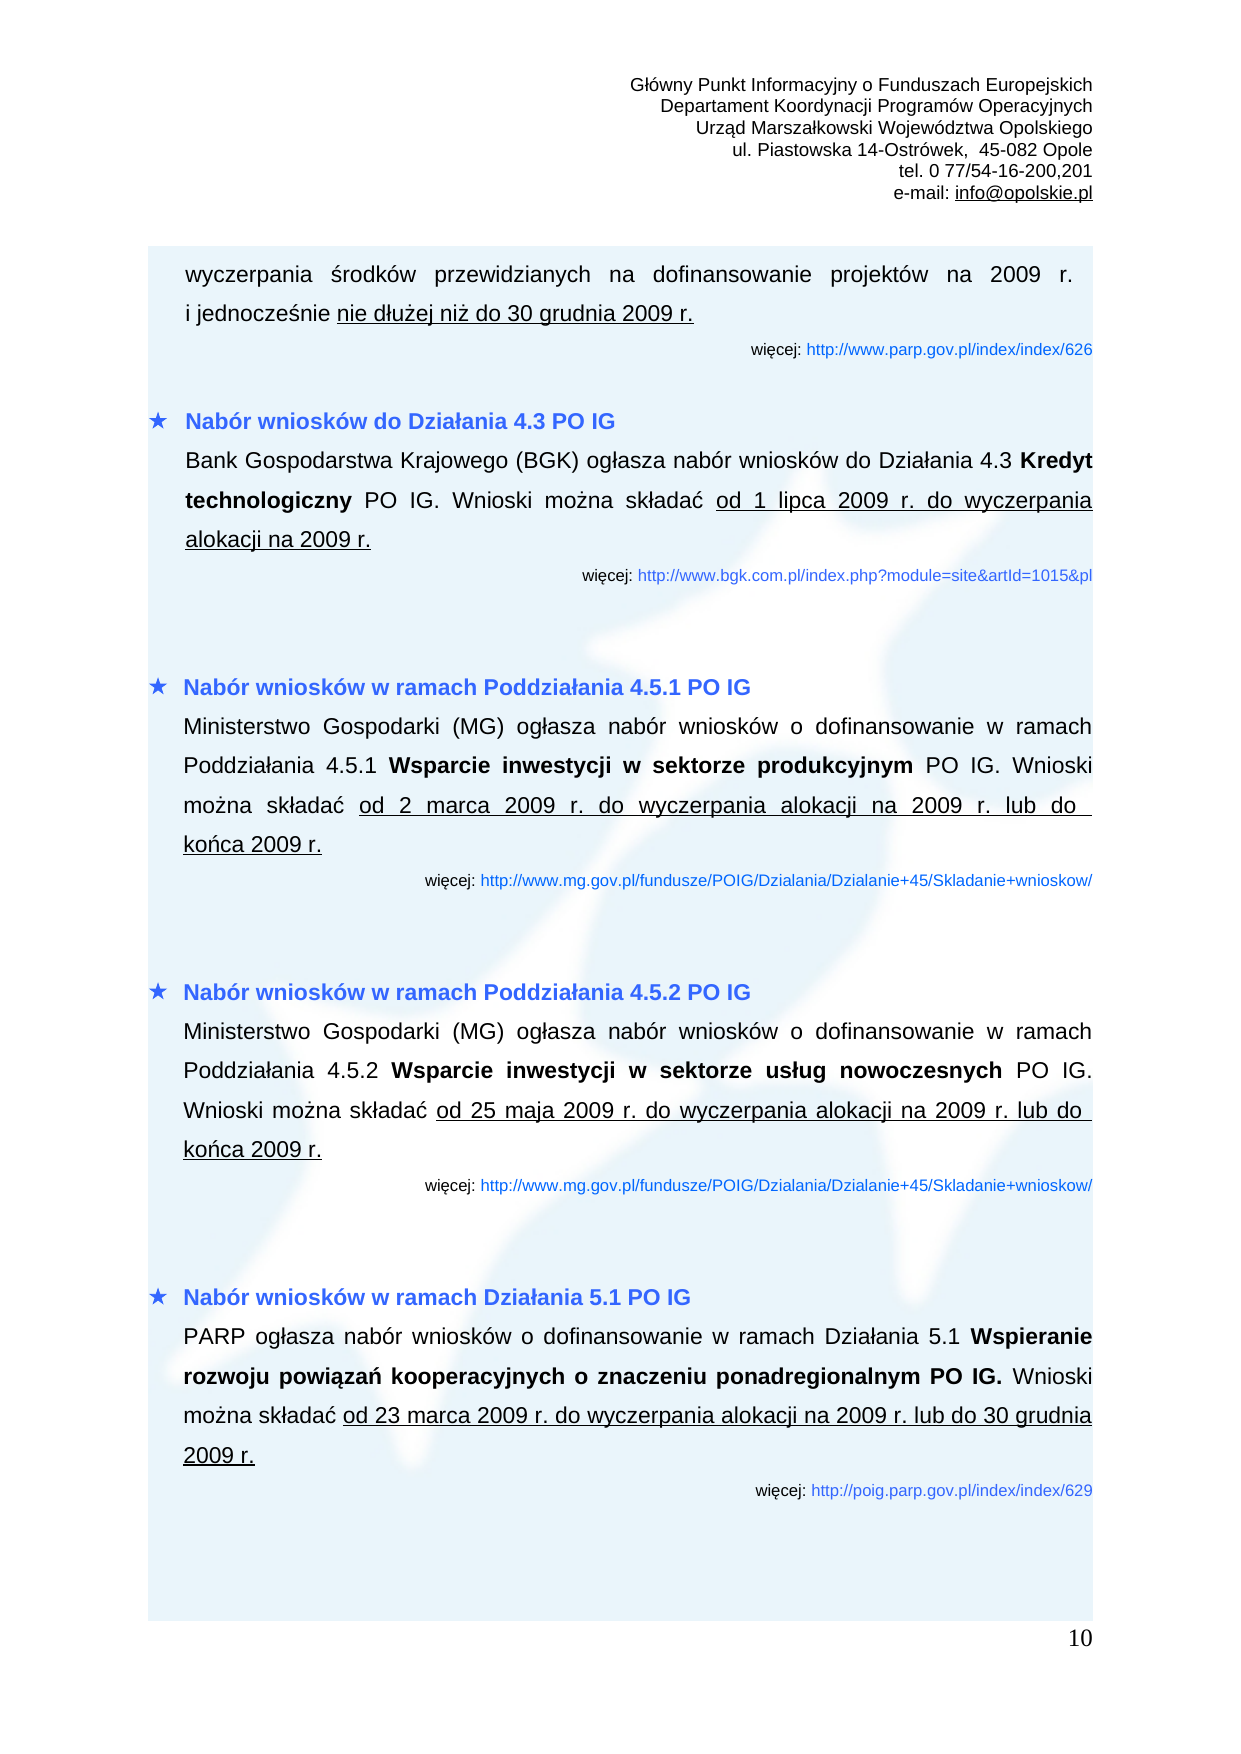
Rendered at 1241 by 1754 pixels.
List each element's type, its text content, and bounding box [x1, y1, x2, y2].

text więcej: http://poig.parp.gov.pl/index/index/629 [183, 1481, 1093, 1500]
list Nabór wniosków w ramach Poddziałania 4.5.1 PO IG [148, 673, 1093, 700]
text Ministerstwo Gospodarki (MG) ogłasza nabór wniosków o dofinansowanie w ramach Poddziałania 4.5.2 Wsparcie inwestycji w sektorze usług nowoczesnych PO IG. Wnioski można składać od 25 maja 2009 r. do wyczerpania alokacji na 2009 r. lub do końca 2009 r. [183, 1018, 1093, 1163]
picture [148, 1005, 1093, 1284]
text więcej: http://www.parp.gov.pl/index/index/626 [185, 339, 1093, 359]
text więcej: http://www.mg.gov.pl/fundusze/POIG/Dzialania/Dzialanie+45/Skladanie+wnioskow/ [183, 1176, 1093, 1195]
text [185, 261, 1093, 326]
text więcej: http://www.mg.gov.pl/fundusze/POIG/Dzialania/Dzialanie+45/Skladanie+wnioskow/ [183, 871, 1093, 890]
list Nabór wniosków do Działania 4.3 PO IG [148, 408, 1093, 434]
text Ministerstwo Gospodarki (MG) ogłasza nabór wniosków o dofinansowanie w ramach Poddziałania 4.5.1 Wsparcie inwestycji w sektorze produkcyjnym PO IG. Wnioski można składać od 2 marca 2009 r. do wyczerpania alokacji na 2009 r. lub do końca 2009 r. [183, 713, 1093, 858]
picture [148, 700, 1093, 978]
picture [148, 1310, 1093, 1621]
list Nabór wniosków w ramach Działania 5.1 PO IG [148, 1284, 1093, 1310]
text więcej: http://www.bgk.com.pl/index.php?module=site&artId=1015&pl [185, 566, 1093, 585]
picture [148, 246, 1093, 408]
text PARP ogłasza nabór wniosków o dofinansowanie w ramach Działania 5.1 Wspieranie rozwoju powiązań kooperacyjnych o znaczeniu ponadregionalnym PO IG. Wnioski można składać od 23 marca 2009 r. do wyczerpania alokacji na 2009 r. lub do 30 grudnia 2009 r. [183, 1323, 1093, 1468]
picture [148, 434, 1093, 673]
list Nabór wniosków w ramach Poddziałania 4.5.2 PO IG [148, 978, 1093, 1005]
text Bank Gospodarstwa Krajowego (BGK) ogłasza nabór wniosków do Działania 4.3 Kredyt technologiczny PO IG. Wnioski można składać od 1 lipca 2009 r. do wyczerpania alokacji na 2009 r. [185, 447, 1093, 553]
